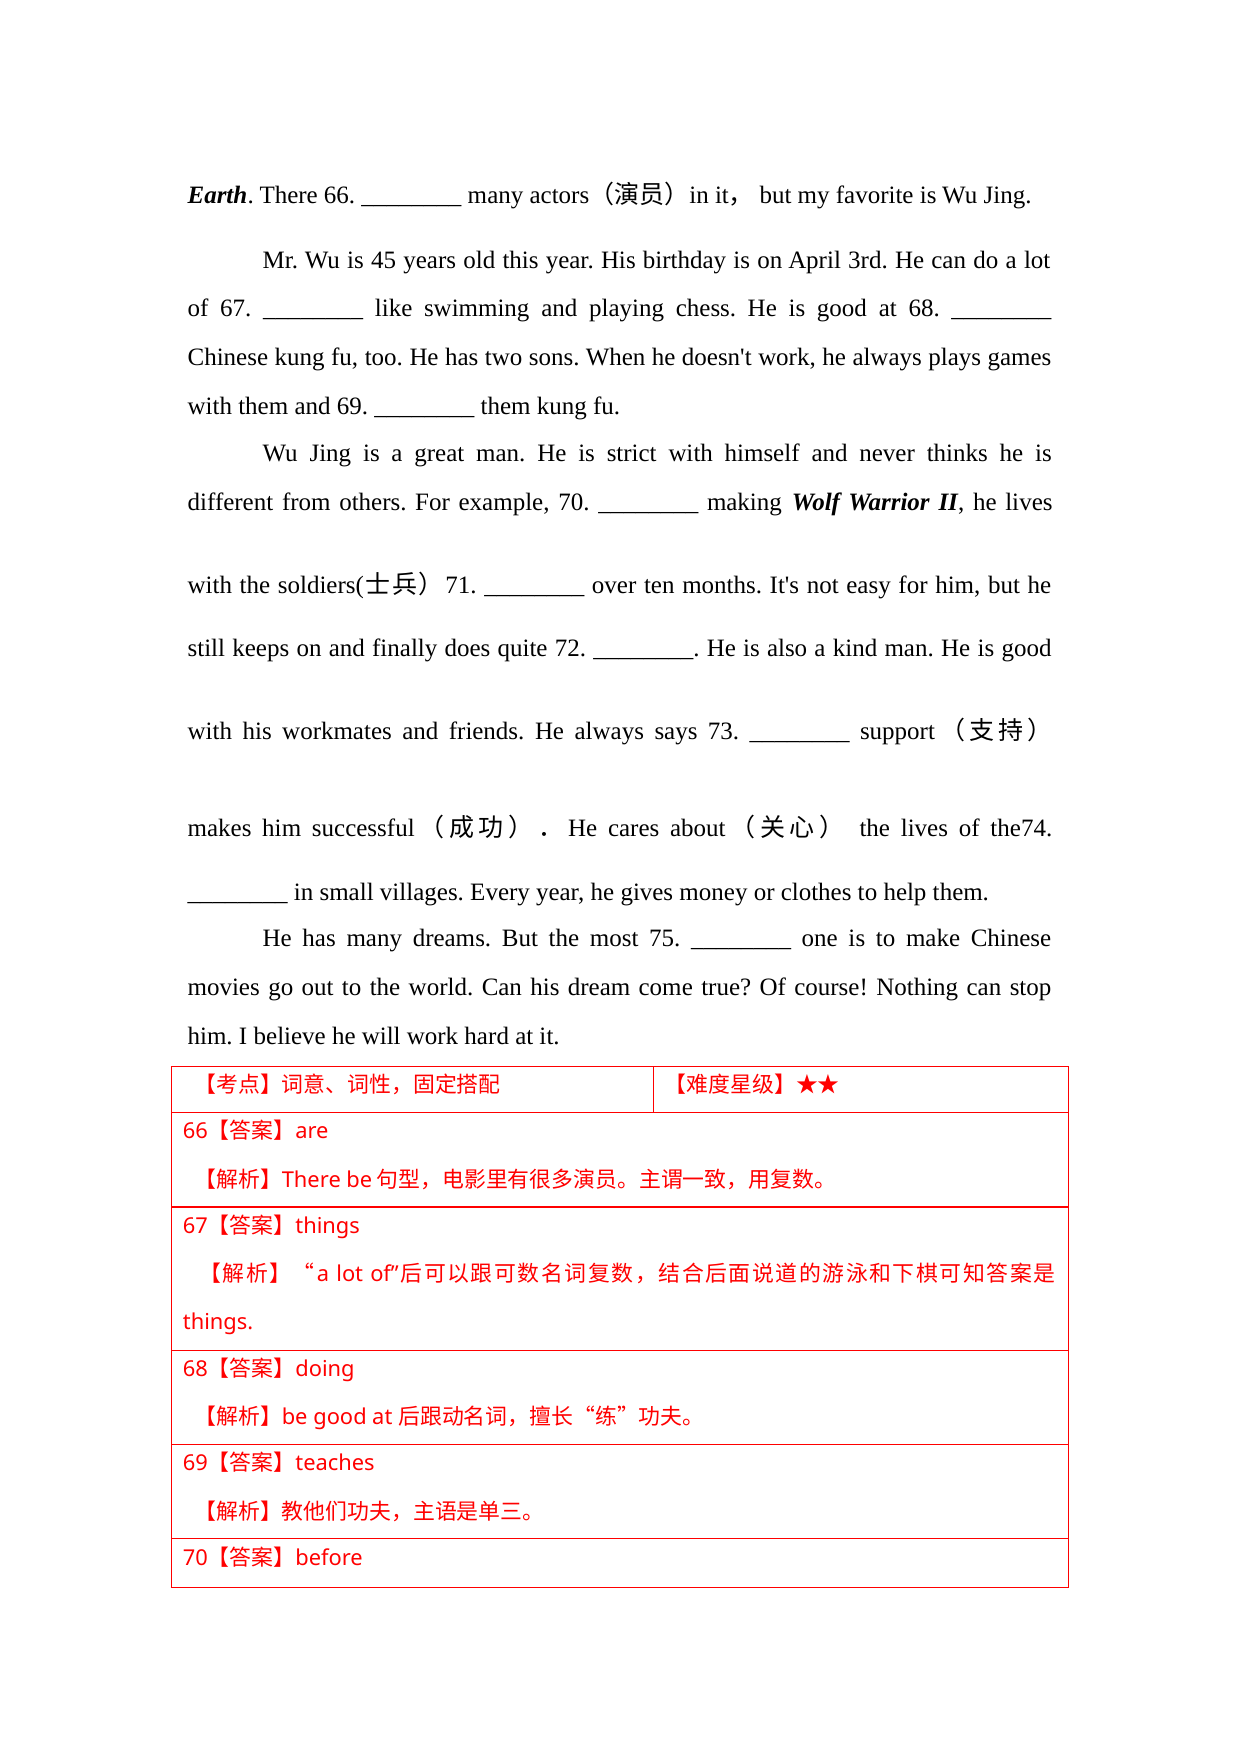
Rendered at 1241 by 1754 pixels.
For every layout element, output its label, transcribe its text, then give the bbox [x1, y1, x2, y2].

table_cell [172, 1539, 1068, 1587]
table_header 【考点】词意、词性，固定搭配 [172, 1067, 653, 1112]
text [187, 160, 1053, 225]
text He has many dreams. But the most 75. ________ one is to make Chinese movies go out to the world. Can his dream come true? Of course! Nothing can stop him. I believe he will work hard at it. [187, 922, 1053, 1052]
table_cell 67【答案】things 【解析】“a lot of”后可以跟可数名词复数，结合后面说道的游泳和下棋可知答案是things. [172, 1208, 1068, 1349]
table_cell 68【答案】doing 【解析】be good at 后跟动名词，擅长“练”功夫。 [172, 1351, 1068, 1444]
table_cell 69【答案】teaches 【解析】教他们功夫，主语是单三。 [172, 1445, 1068, 1538]
text Mr. Wu is 45 years old this year. His birthday is on April 3rd. He can do a lot of 67. ________ like swimming and playing chess. He is good at 68. ________ Chinese kung fu, too. He has two sons. When he doesn't work, he always plays games with them and 69. ________ them kung fu. [187, 243, 1053, 422]
text Wu Jing is a great man. He is strict with himself and never thinks he is different from others. For example, 70. ________ making Wolf Warrior II, he lives with the soldiers(士兵）71. ________ over ten months. It's not easy for him, but he still keeps on and finally does quite 72. ________. He is also a kind man. He is good with his workmates and friends. He always says 73. ________ support（支持） makes him successful（成功）．He cares about（关心） the lives of the74. ________ in small villages. Every year, he gives money or clothes to help them. [187, 436, 1053, 907]
table_header 【难度星级】★★ [654, 1067, 1068, 1112]
table_cell 66【答案】are 【解析】There be句型，电影里有很多演员。主谓一致，用复数。 [172, 1113, 1068, 1206]
